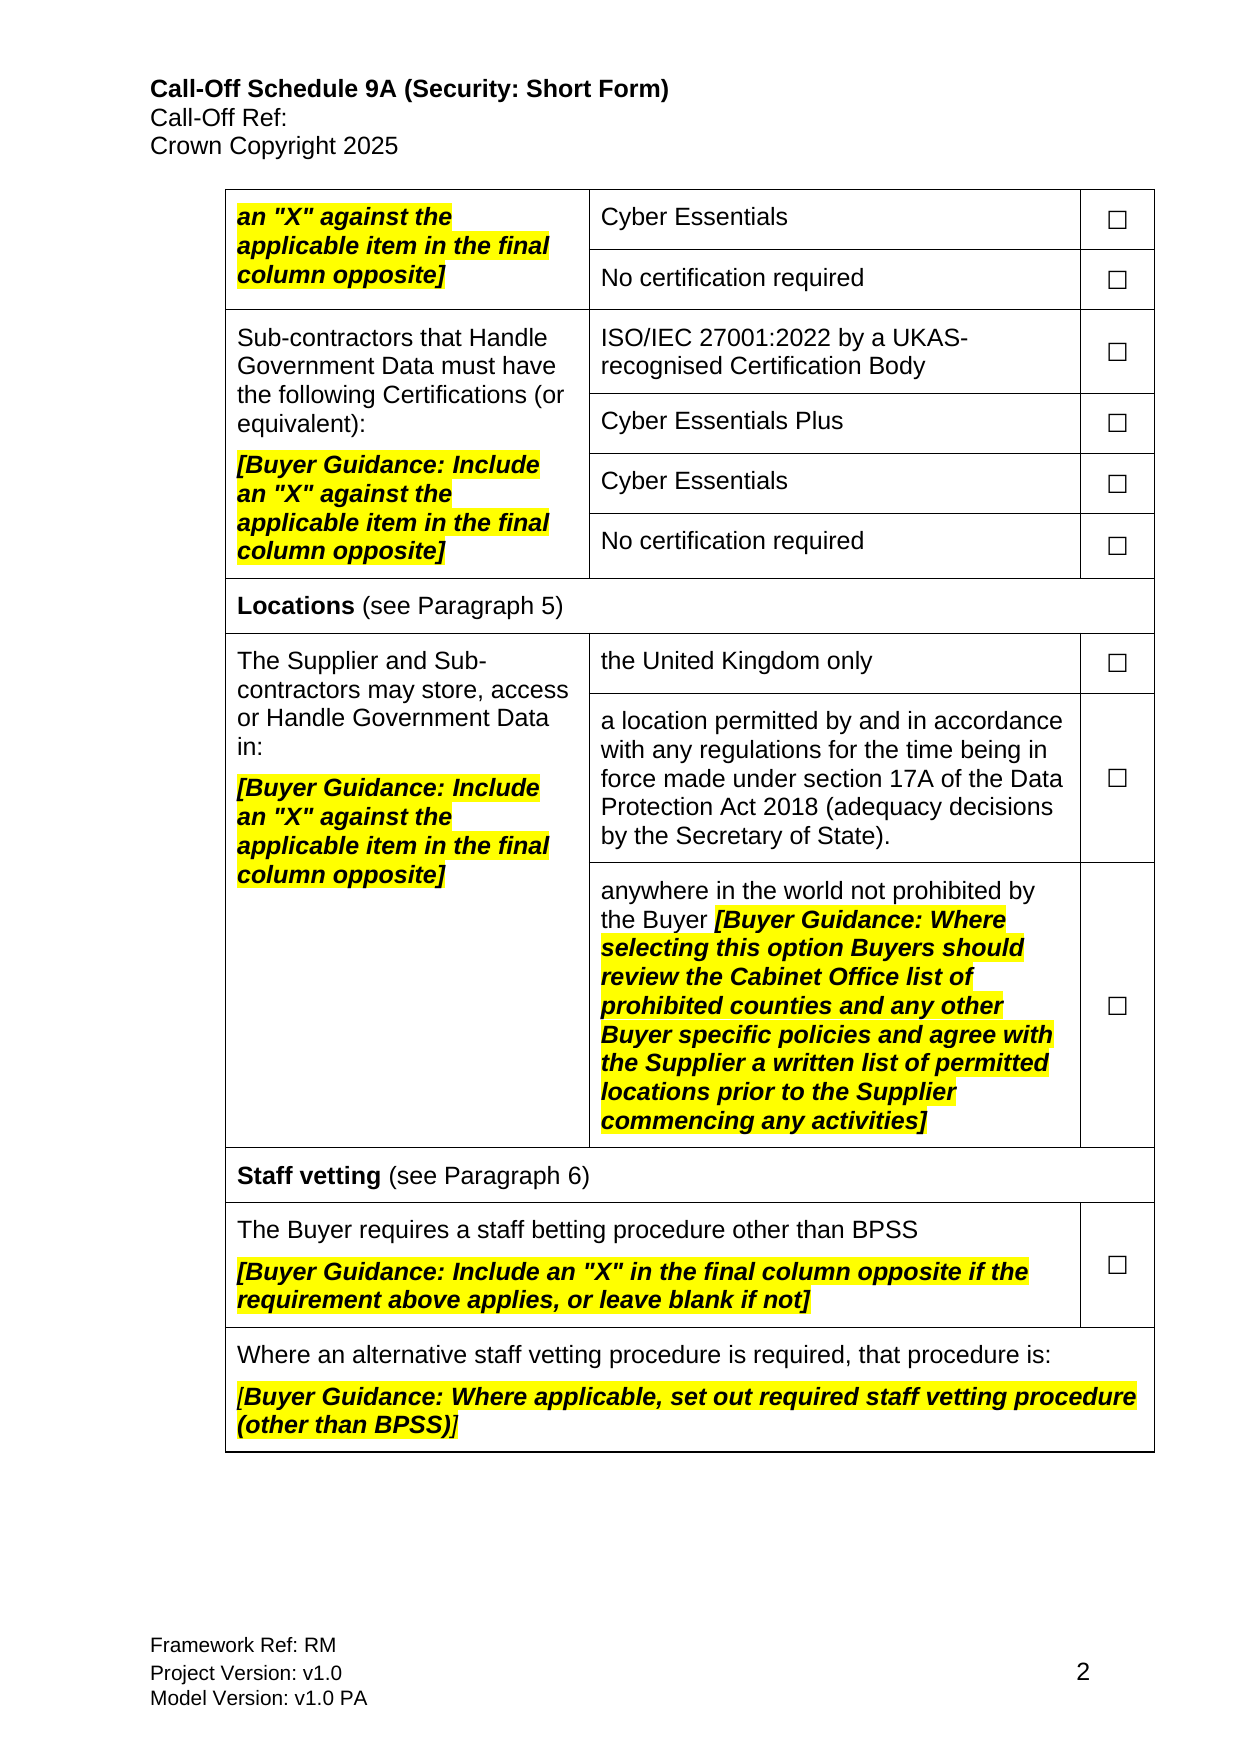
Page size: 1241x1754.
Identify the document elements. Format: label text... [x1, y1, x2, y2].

table_cell Cyber Essentials [590, 454, 1080, 513]
table_cell [1081, 394, 1154, 453]
table_cell the United Kingdom only [590, 634, 1080, 692]
table_cell Sub-contractors that Handle Government Data must have the following Certifications (or equivalent): [Buyer Guidance: Include an "X" against the applicable item in the final column opposite] [226, 310, 589, 578]
table_cell [1081, 1203, 1154, 1327]
table_cell [1081, 634, 1154, 692]
table_cell [1081, 310, 1154, 393]
table_cell Where an alternative staff vetting procedure is required, that procedure is: [Buyer Guidance: Where applicable, set out required staff vetting procedure (other than BPSS)] [226, 1328, 1154, 1451]
table_cell No certification required [590, 514, 1080, 578]
table_cell [1081, 190, 1154, 249]
table_cell [1081, 454, 1154, 513]
table_cell [1081, 514, 1154, 578]
table_cell The Supplier and Sub-contractors may store, access or Handle Government Data in: [Buyer Guidance: Include an "X" against the applicable item in the final column opposite] [226, 634, 589, 1147]
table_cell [590, 310, 1080, 393]
table_cell [1081, 863, 1154, 1147]
table_cell [1081, 250, 1154, 309]
table_cell Cyber Essentials Plus [590, 394, 1080, 453]
table_cell No certification required [590, 250, 1080, 309]
table_cell anywhere in the world not prohibited by the Buyer [Buyer Guidance: Where selecting this option Buyers should review the Cabinet Office list of prohibited counties and any other Buyer specific policies and agree with the Supplier a written list of permitted locations prior to the Supplier commencing any activities] [590, 863, 1080, 1147]
table_cell Locations (see Paragraph 5) [226, 579, 1154, 632]
table_cell Cyber Essentials [590, 190, 1080, 249]
table_cell Staff vetting (see Paragraph 6) [226, 1148, 1154, 1202]
table_cell a location permitted by and in accordance with any regulations for the time being in force made under section 17A of the Data Protection Act 2018 (adequacy decisions by the Secretary of State). [590, 694, 1080, 862]
table_cell [1081, 694, 1154, 862]
table_cell The Buyer requires a staff betting procedure other than BPSS [Buyer Guidance: Include an "X" in the final column opposite if the requirement above applies, or leave blank if not] [226, 1203, 1080, 1327]
